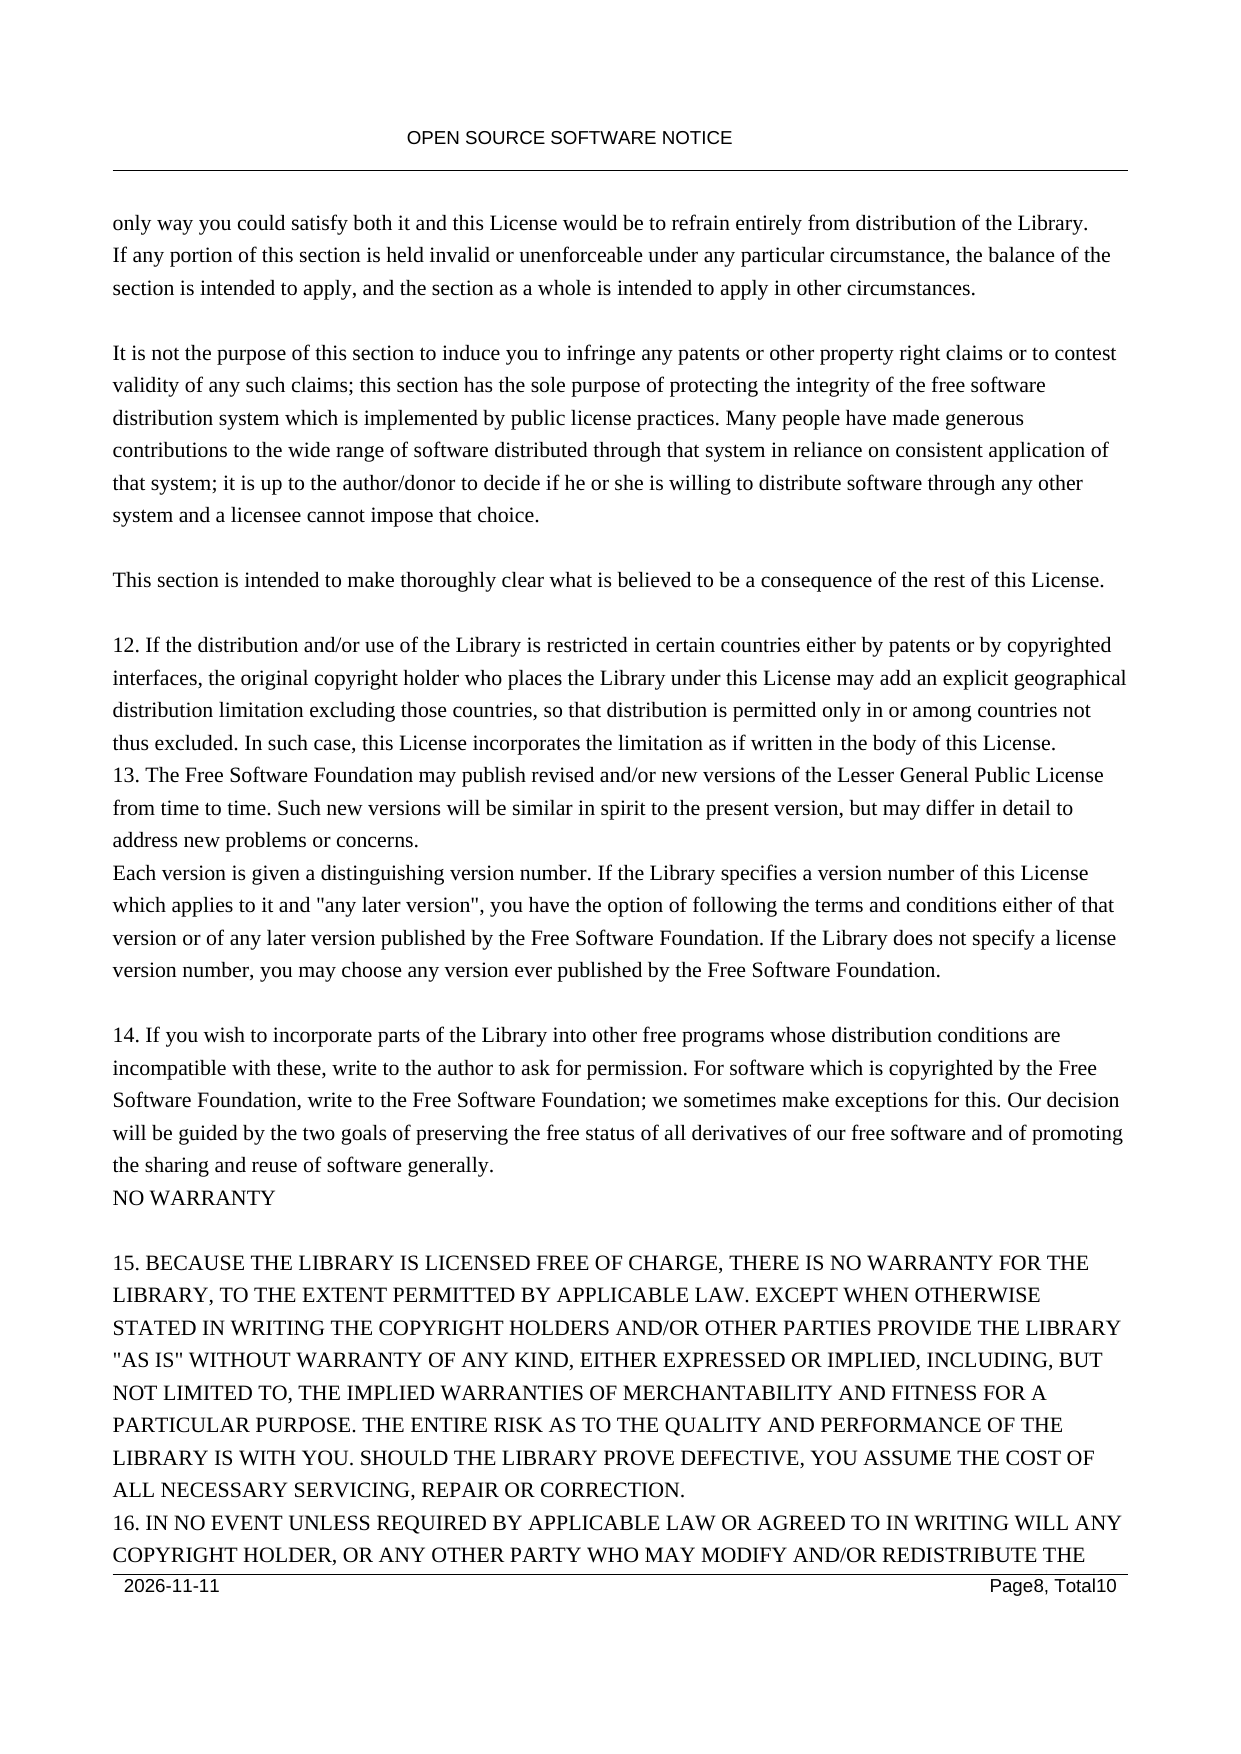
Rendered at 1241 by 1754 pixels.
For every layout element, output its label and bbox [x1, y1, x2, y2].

text [112, 206, 1128, 1571]
